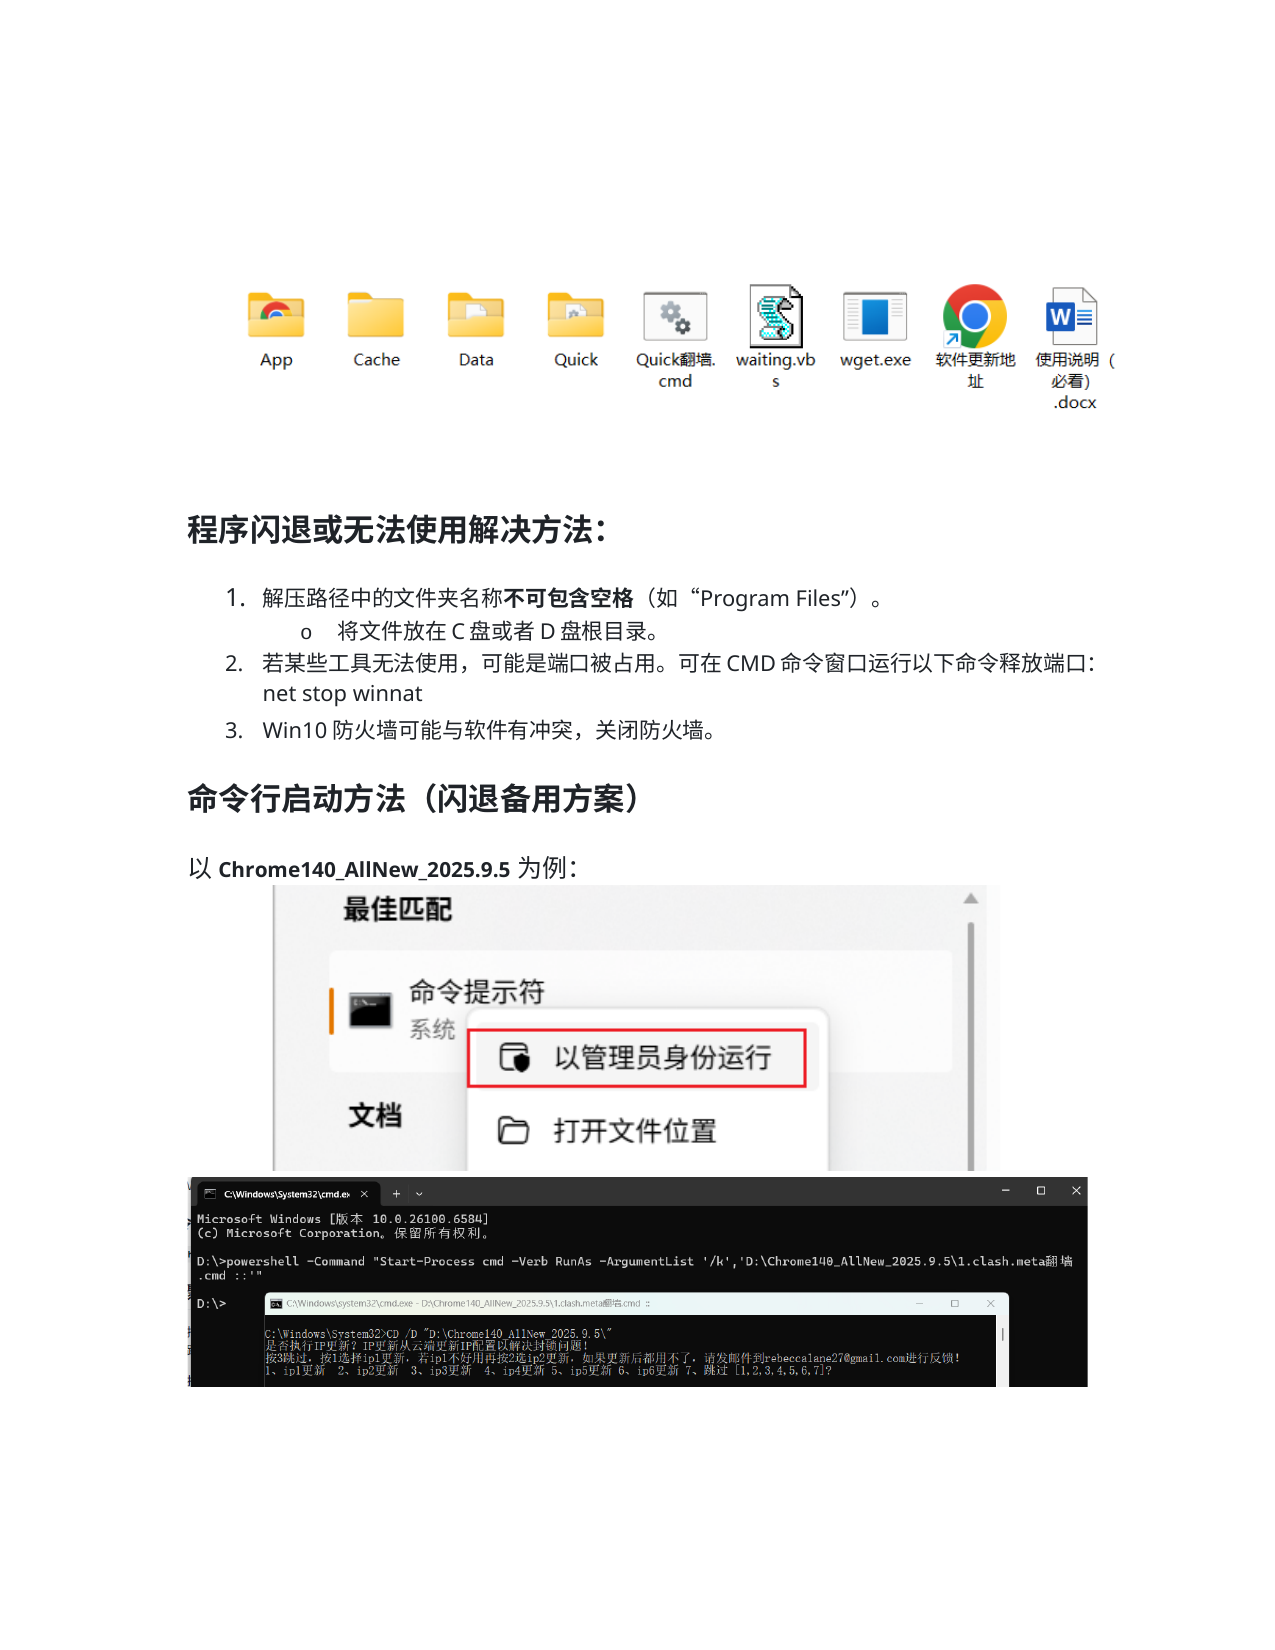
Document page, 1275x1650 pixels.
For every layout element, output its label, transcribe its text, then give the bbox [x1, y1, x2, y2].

subtitle 命令行启动方法（闪退备用方案） [187, 774, 1087, 820]
subtitle 程序闪退或无法使用解决方法： [187, 506, 1087, 551]
list 解压路径中的文件夹名称不可包含空格（如“Program Files”）。 [225, 580, 1087, 614]
list Win10 防火墙可能与软件有冲突，关闭防火墙。 [225, 713, 1087, 745]
picture [187, 1177, 1088, 1387]
list 将文件放在C盘或者D盘根目录。 [300, 614, 1087, 646]
picture [187, 885, 1001, 1171]
picture [225, 280, 1125, 422]
list 若某些工具无法使用，可能是端口被占用。可在CMD命令窗口运行以下命令释放端口：net stop winnat [225, 646, 1087, 707]
text 以 Chrome140_AllNew_2025.9.5 为例： [187, 849, 1087, 885]
